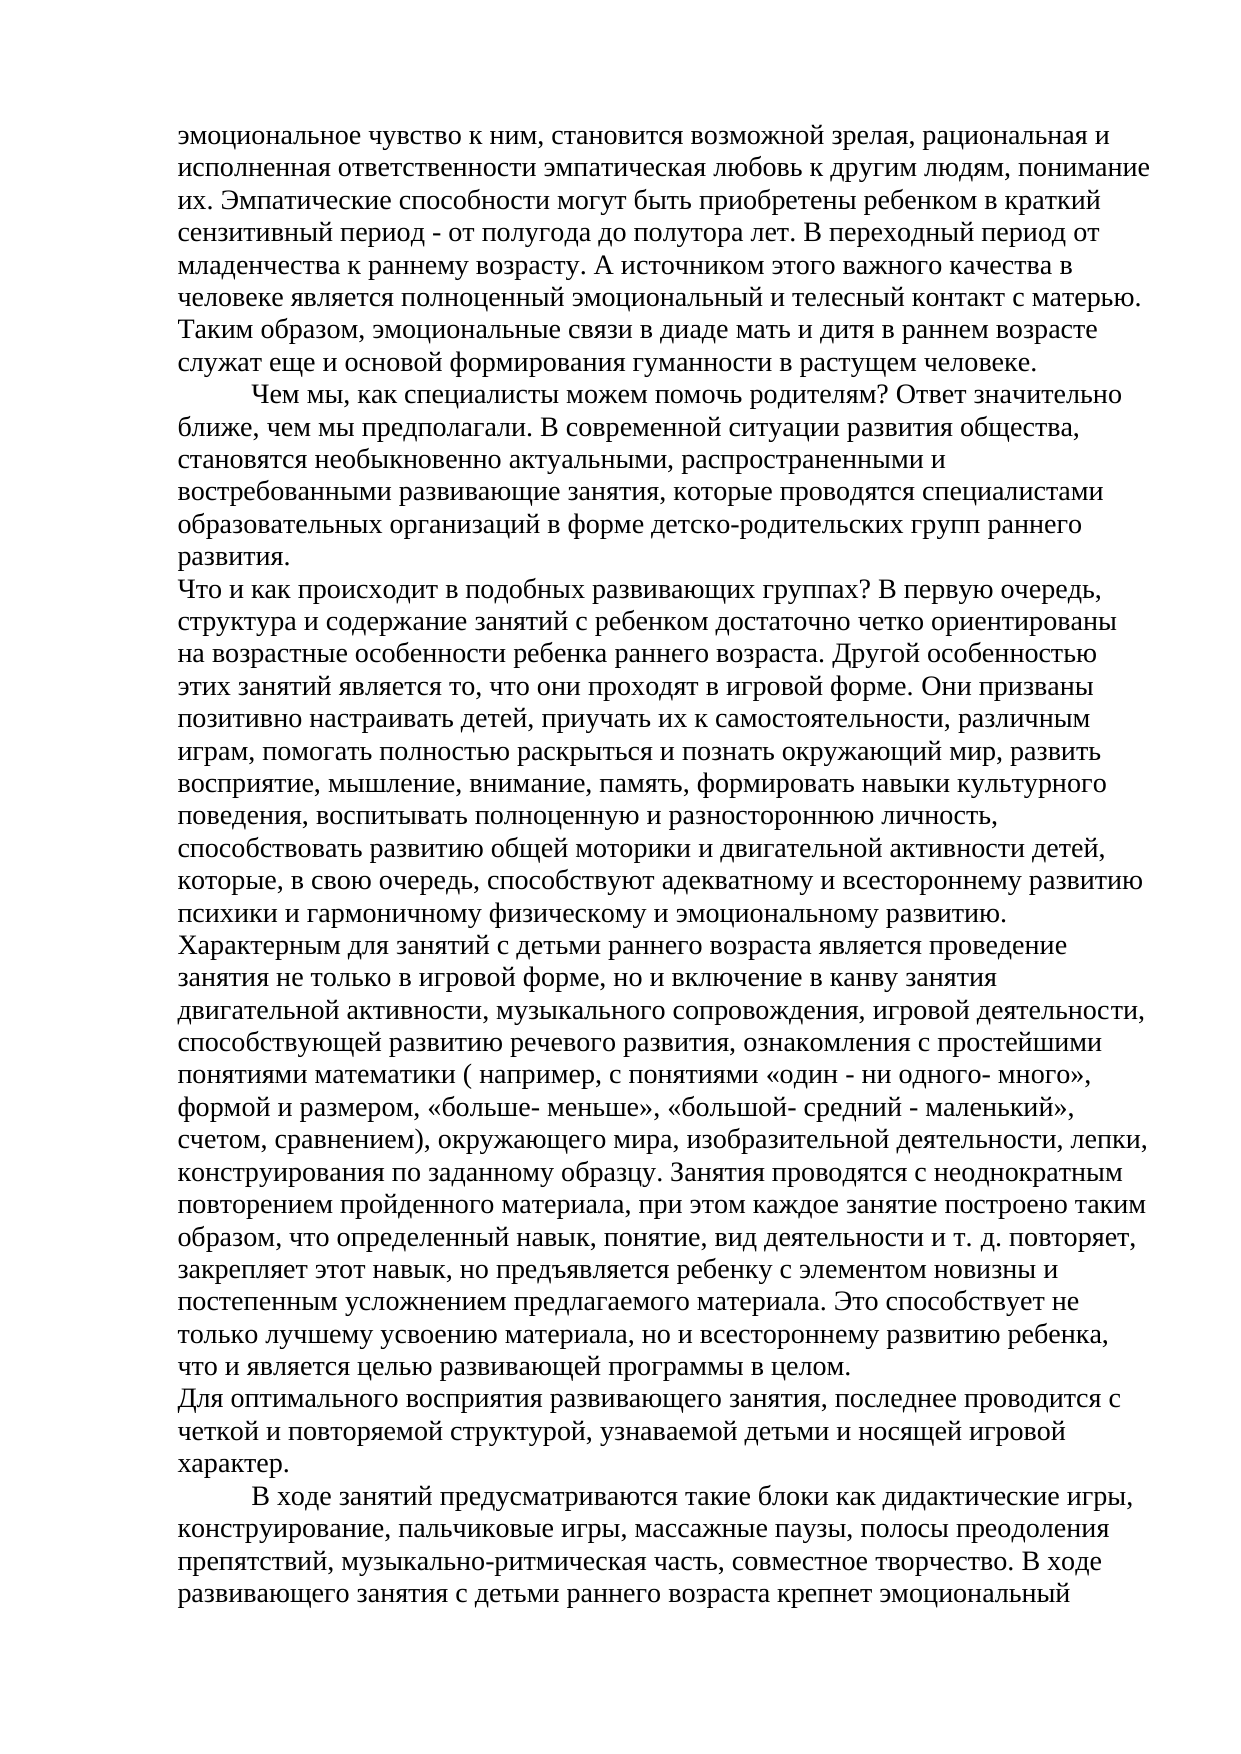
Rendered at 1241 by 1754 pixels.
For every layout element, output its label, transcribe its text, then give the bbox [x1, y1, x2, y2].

text Что и как происходит в подобных развивающих группах? В первую очередь, структура и содержание занятий с ребенком достаточно четко ориентированы на возрастные особенности ребенка раннего возраста. Другой особенностью этих занятий является то, что они проходят в игровой форме. Они призваны позитивно настраивать детей, приучать их к самостоятельности, различным играм, помогать полностью раскрыться и познать окружающий мир, развить восприятие, мышление, внимание, память, формировать навыки культурного поведения, воспитывать полноценную и разностороннюю личность, способствовать развитию общей моторики и двигательной активности детей, которые, в свою очередь, способствуют адекватному и всестороннему развитию психики и гармоничному физическому и эмоциональному развитию. Характерным для занятий с детьми раннего возраста является проведение занятия не только в игровой форме, но и включение в канву занятия двигательной активности, музыкального сопровождения, игровой деятельности, способствующей развитию речевого развития, ознакомления с простейшими понятиями математики ( например, с понятиями «один - ни одного- много», формой и размером, «больше- меньше», «большой- средний - маленький», счетом, сравнением), окружающего мира, изобразительной деятельности, лепки, конструирования по заданному образцу. Занятия проводятся с неоднократным повторением пройденного материала, при этом каждое занятие построено таким образом, что определенный навык, понятие, вид деятельности и т. д. повторяет, закрепляет этот навык, но предъявляется ребенку с элементом новизны и постепенным усложнением предлагаемого материала. Это способствует не только лучшему усвоению материала, но и всестороннему развитию ребенка, что и является целью развивающей программы в целом. [177, 572, 1152, 1382]
text Чем мы, как специалисты можем помочь родителям? Ответ значительно ближе, чем мы предполагали. В современной ситуации развития общества, становятся необыкновенно актуальными, распространенными и востребованными развивающие занятия, которые проводятся специалистами образовательных организаций в форме детско-родительских групп раннего развития. [177, 377, 1152, 572]
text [177, 1479, 1152, 1608]
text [177, 118, 1152, 377]
text Для оптимального восприятия развивающего занятия, последнее проводится с четкой и повторяемой структурой, узнаваемой детьми и носящей игровой характер. [177, 1382, 1152, 1479]
